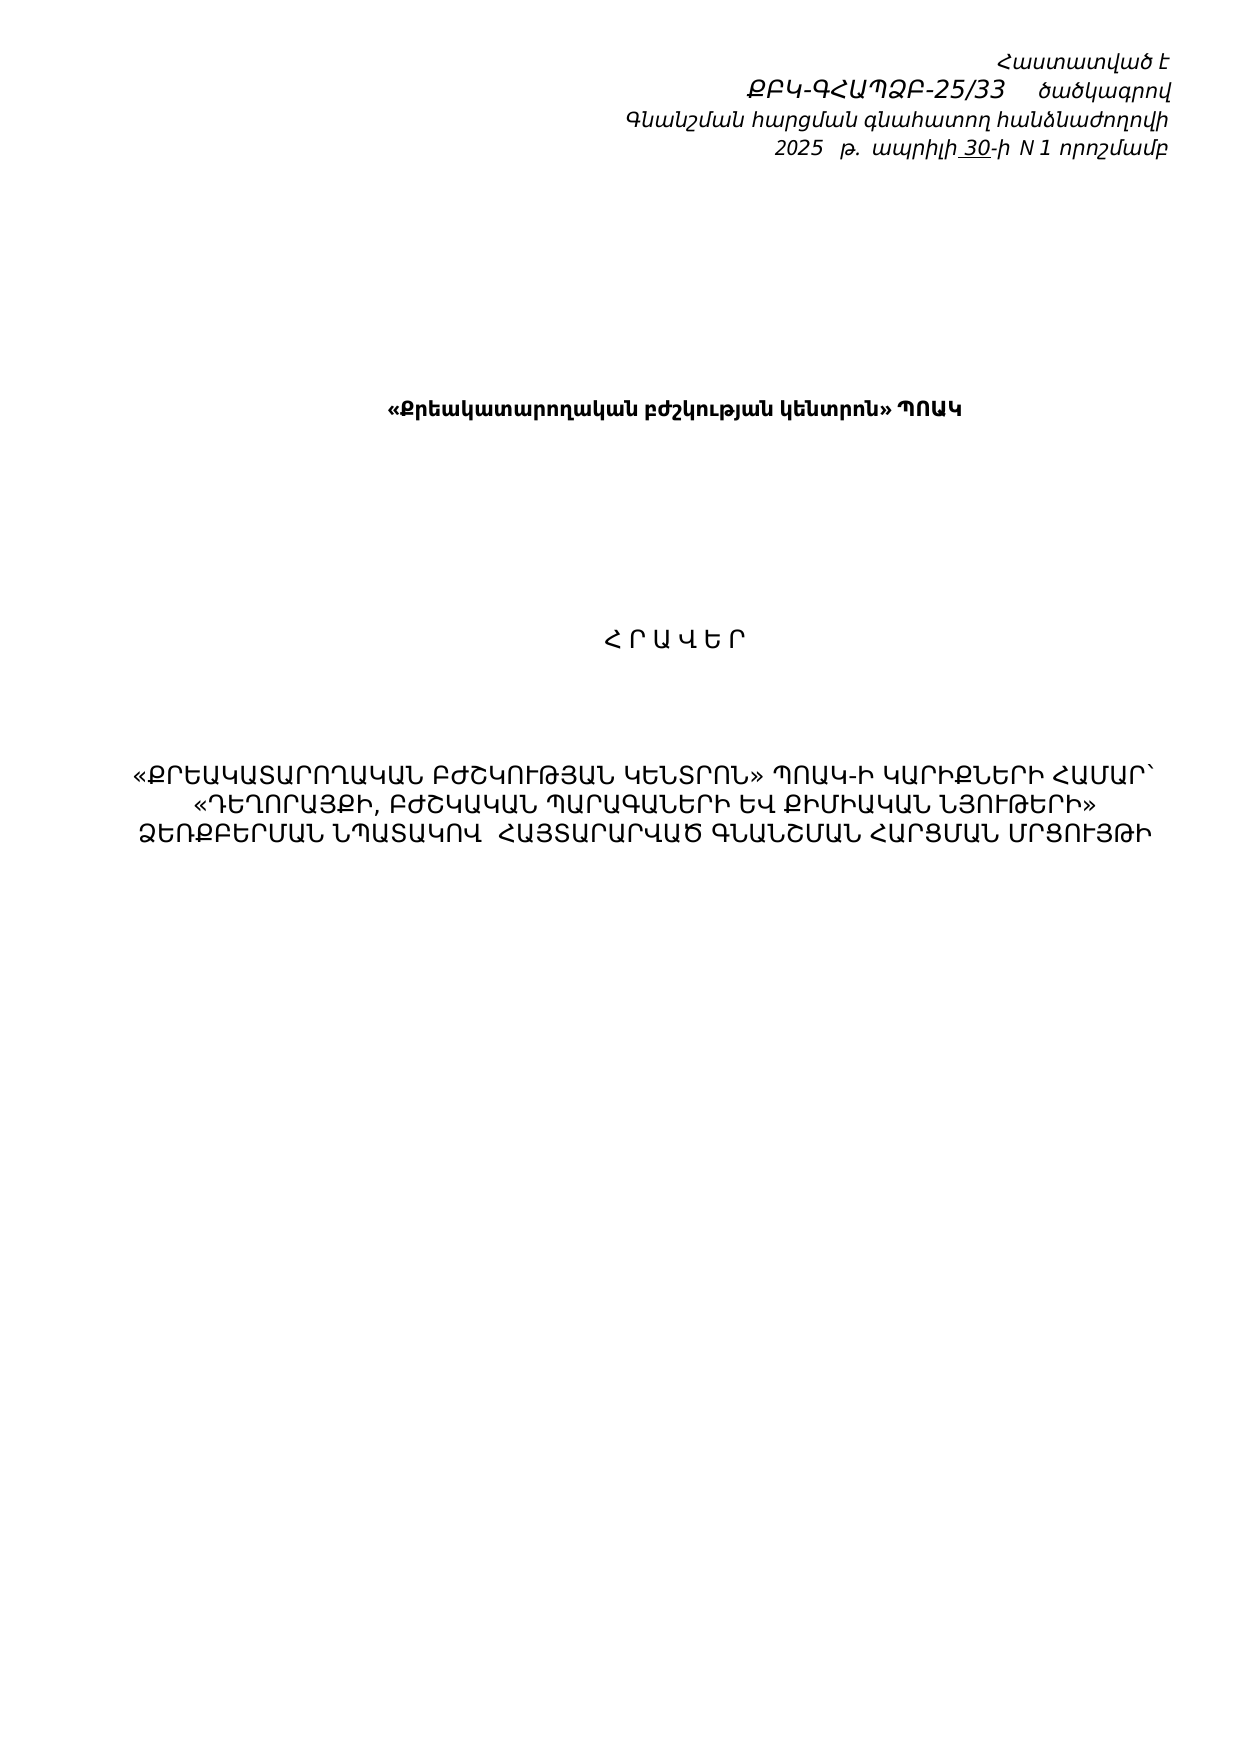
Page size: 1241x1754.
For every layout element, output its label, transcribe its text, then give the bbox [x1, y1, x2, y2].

text 2025 թ. ապրիլի 30-ի N 1 որոշմամբ [118, 133, 1171, 162]
text Գնանշման հարցման գնահատող հանձնաժողովի [118, 105, 1171, 133]
text «Քրեակատարողական բժշկության կենտրոն» ՊՈԱԿ [118, 394, 1172, 423]
text «ՔՐԵԱԿԱՏԱՐՈՂԱԿԱՆ ԲԺՇԿՈՒԹՅԱՆ ԿԵՆՏՐՈՆ» ՊՈԱԿ-Ի ԿԱՐԻՔՆԵՐԻ ՀԱՄԱՐ` «ԴԵՂՈՐԱՅՔԻ, ԲԺՇԿԱԿԱՆ ՊԱՐԱԳԱՆԵՐԻ ԵՎ ՔԻՄԻԱԿԱՆ ՆՅՈՒԹԵՐԻ» ՁԵՌՔԲԵՐՄԱՆ ՆՊԱՏԱԿՈՎ ՀԱՅՏԱՐԱՐՎԱԾ ԳՆԱՆՇՄԱՆ ՀԱՐՑՄԱՆ ՄՐՑՈՒՅԹԻ [118, 761, 1172, 849]
text Հ Ր Ա Վ Ե Ր [118, 622, 1172, 656]
text ՔԲԿ-ԳՀԱՊՁԲ-25/33 ծածկագրով [118, 75, 1171, 105]
text Հաստատված է [118, 47, 1171, 75]
